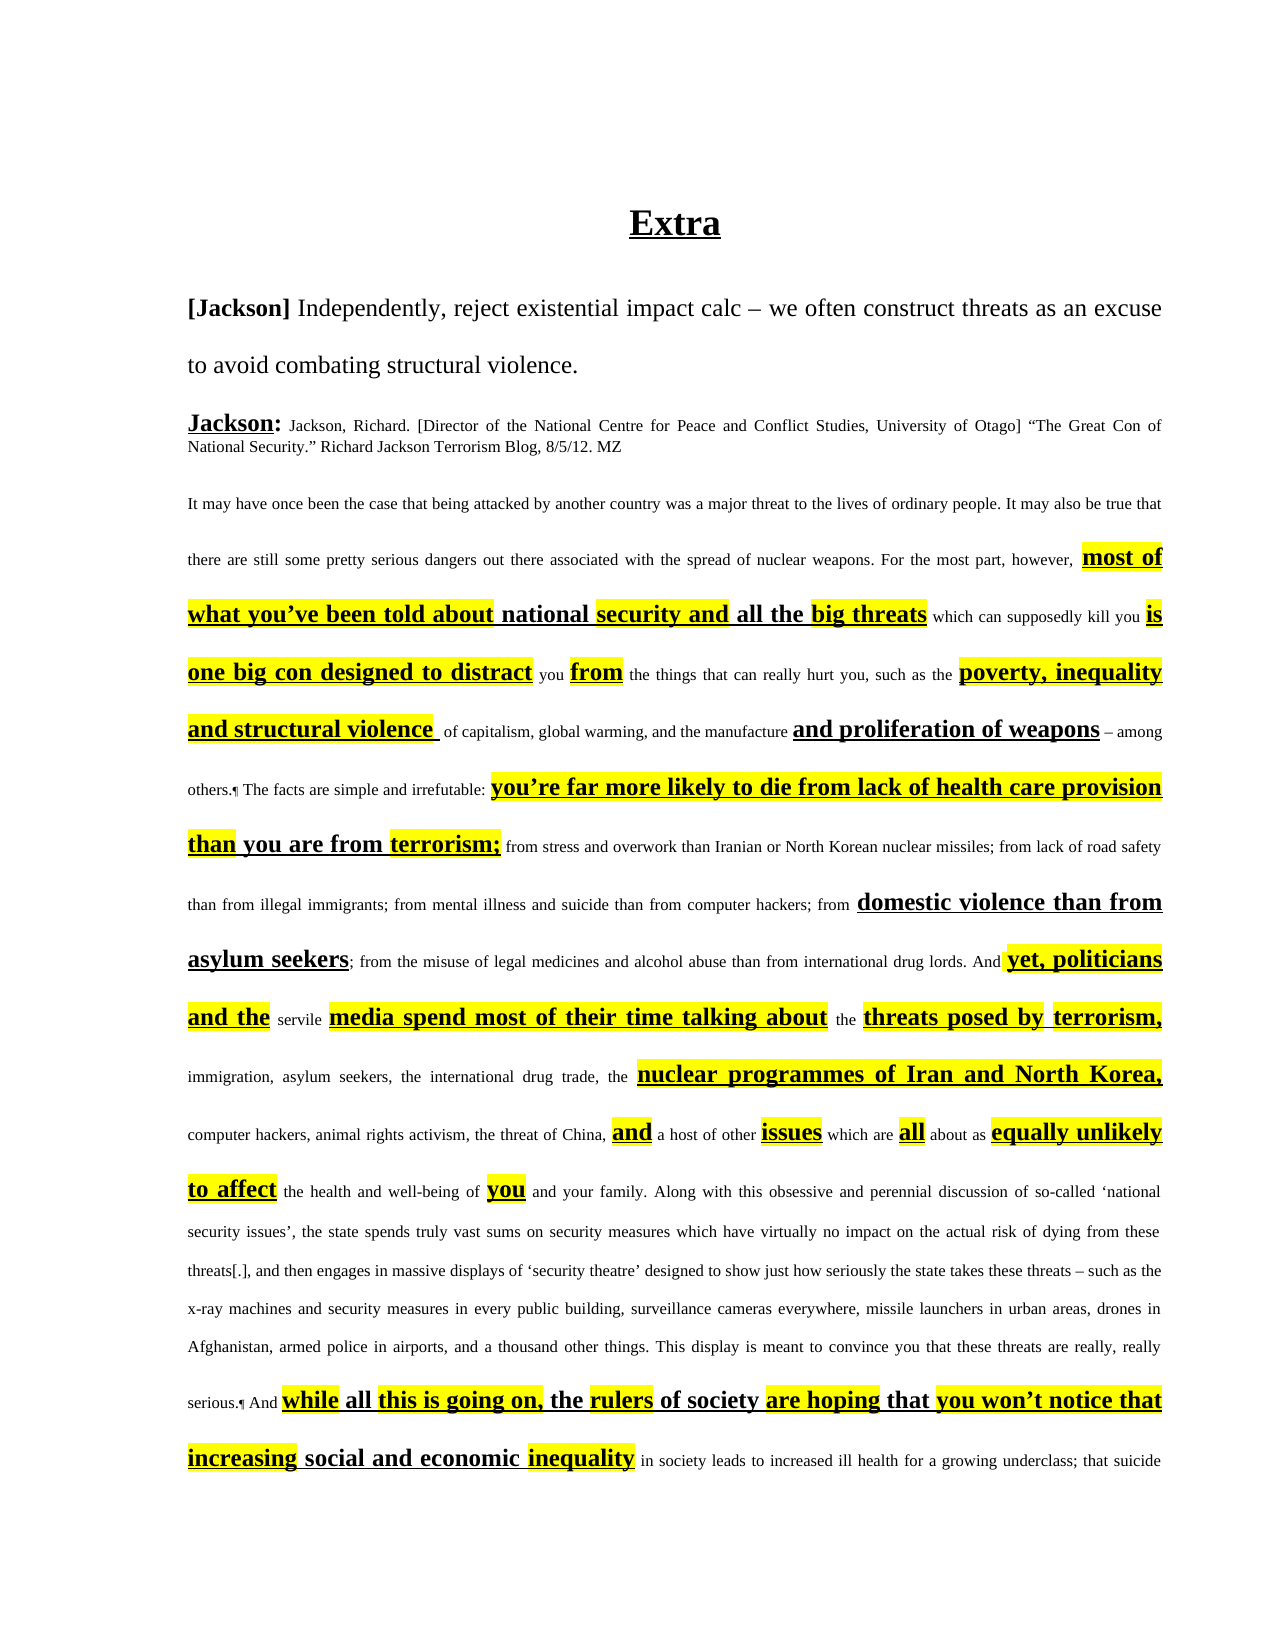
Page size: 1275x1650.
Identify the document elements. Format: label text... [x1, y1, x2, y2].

subtitle [Jackson] Independently, reject existential impact calc – we often construct threats as an excuse to avoid combating structural violence. [187, 293, 1162, 379]
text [187, 494, 1162, 1471]
text Jackson: Jackson, Richard. [Director of the National Centre for Peace and Conflict Studies, University of Otago] “The Great Con of National Security.” Richard Jackson Terrorism Blog, 8/5/12. MZ [187, 408, 1162, 456]
subtitle Extra [187, 200, 1162, 243]
